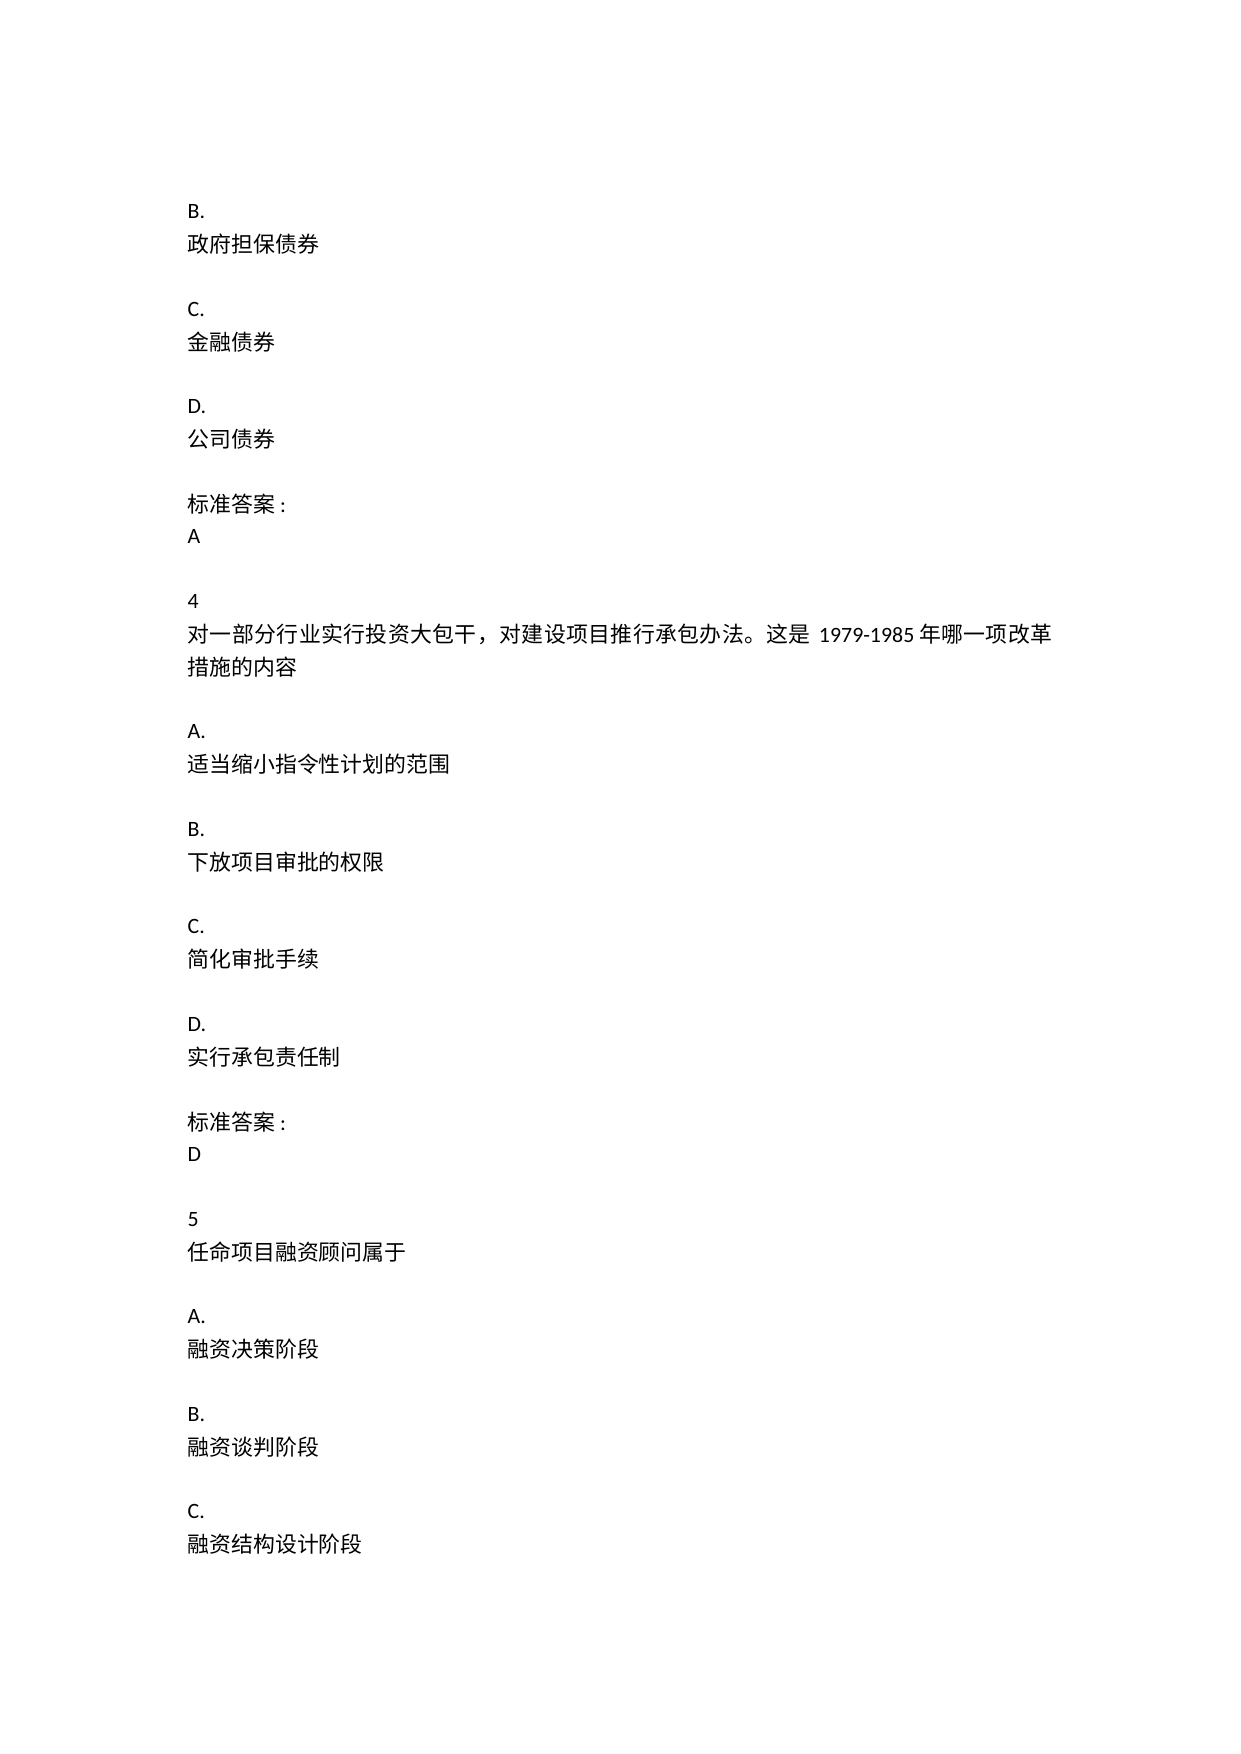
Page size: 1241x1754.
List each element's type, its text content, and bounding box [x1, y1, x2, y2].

text 下放项目审批的权限 [187, 844, 1053, 877]
text 任命项目融资顾问属于 [187, 1234, 1053, 1267]
text 融资结构设计阶段 [187, 1527, 1053, 1559]
text D [187, 1137, 1053, 1169]
text C. [187, 1494, 1053, 1527]
text 金融债券 [187, 324, 1053, 357]
text 标准答案 : [187, 1104, 1053, 1137]
text A. [187, 714, 1053, 747]
text 5 [187, 1202, 1053, 1234]
text 融资决策阶段 [187, 1332, 1053, 1364]
text B. [187, 1397, 1053, 1429]
text 标准答案 : [187, 487, 1053, 519]
text B. [187, 812, 1053, 844]
text D. [187, 389, 1053, 422]
text B. [187, 194, 1053, 227]
text 4 [187, 584, 1053, 617]
text D. [187, 1007, 1053, 1039]
text 实行承包责任制 [187, 1039, 1053, 1072]
text A [187, 519, 1053, 552]
text C. [187, 292, 1053, 324]
text 融资谈判阶段 [187, 1429, 1053, 1462]
text 政府担保债券 [187, 227, 1053, 259]
text C. [187, 909, 1053, 942]
text 适当缩小指令性计划的范围 [187, 747, 1053, 779]
text 对一部分行业实行投资大包干，对建设项目推行承包办法。这是1979-1985年哪一项改革措施的内容 [187, 617, 1053, 682]
text A. [187, 1299, 1053, 1332]
text 公司债券 [187, 422, 1053, 454]
text 简化审批手续 [187, 942, 1053, 974]
